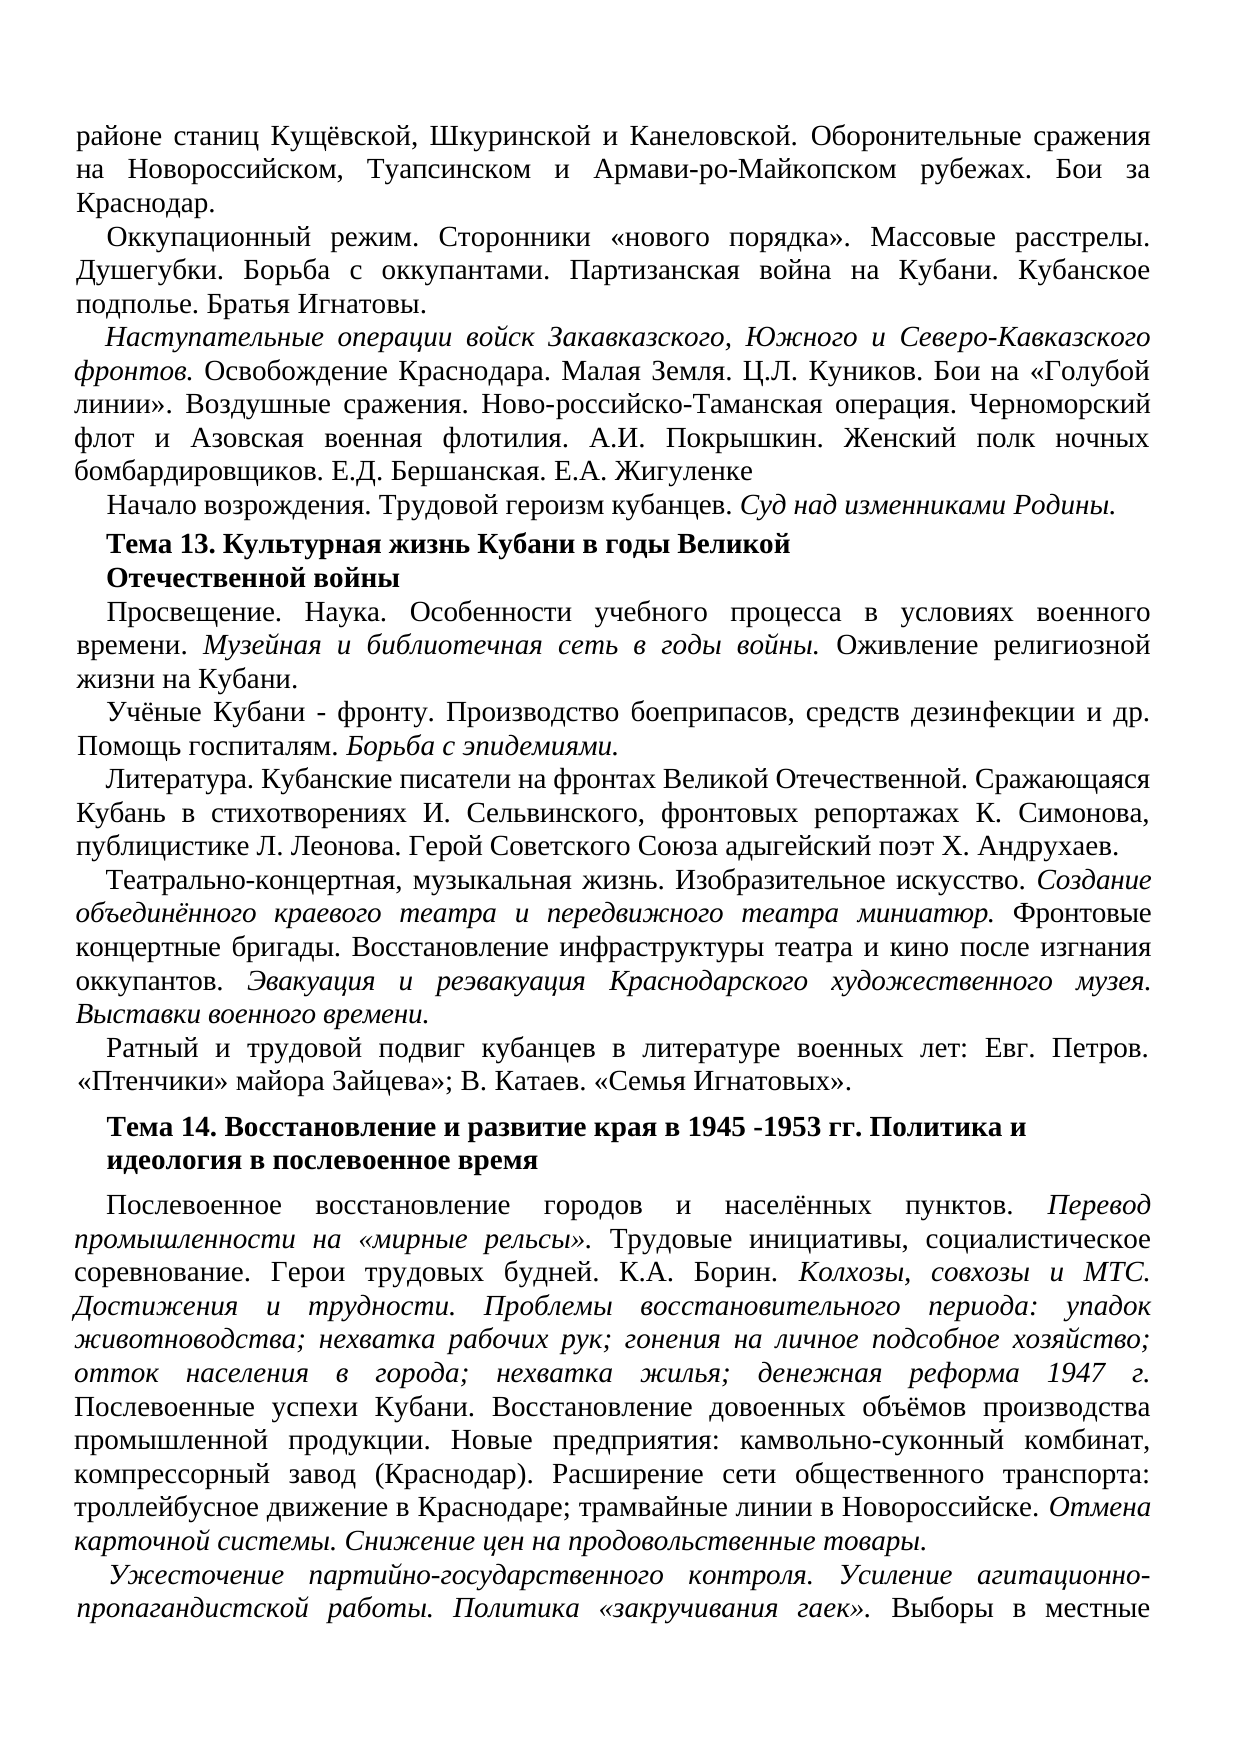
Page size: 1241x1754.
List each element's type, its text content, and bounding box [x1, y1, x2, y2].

text Оккупационный режим. Сторонники «нового порядка». Массовые расстрелы. Душегубки. Борьба с оккупантами. Партизанская война на Кубани. Кубанское подполье. Братья Игнатовы. [76, 219, 1151, 319]
text Просвещение. Наука. Особенности учебного процесса в условиях военного времени. Музейная и библиотечная сеть в годы войны. Оживление религиозной жизни на Кубани. [76, 594, 1151, 694]
text Наступательные операции войск Закавказского, Южного и Северо-Кавказского фронтов. Освобождение Краснодара. Малая Земля. Ц.Л. Куников. Бои на «Голубой линии». Воздушные сражения. Ново-российско-Таманская операция. Черноморский флот и Азовская военная флотилия. А.И. Покрышкин. Женский полк ночных бомбардировщиков. Е.Д. Бершанская. Е.А. Жигуленке [74, 319, 1151, 487]
text Ратный и трудовой подвиг кубанцев в литературе военных лет: Евг. Петров. «Птенчики» майора Зайцева»; В. Катаев. «Семья Игнатовых». [77, 1030, 1150, 1097]
text Тема 13. Культурная жизнь Кубани в годы Великой [106, 526, 1152, 560]
text Послевоенное восстановление городов и населённых пунктов. Перевод промышленности на «мирные рельсы». Трудовые инициативы, социалистическое соревнование. Герои трудовых будней. К.А. Борин. Колхозы, совхозы и МТС. Достижения и трудности. Проблемы восстановительного периода: упадок животноводства; нехватка рабочих рук; гонения на личное подсобное хозяйство; отток населения в города; нехватка жилья; денежная реформа 1947 г. Послевоенные успехи Кубани. Восстановление довоенных объёмов производства промышленной продукции. Новые предприятия: камвольно-суконный комбинат, компрессорный завод (Краснодар). Расширение сети общественного транспорта: троллейбусное движение в Краснодаре; трамвайные линии в Новороссийске. Отмена карточной системы. Снижение цен на продовольственные товары. [74, 1187, 1151, 1556]
text Тема 14. Восстановление и развитие края в 1945 -1953 гг. Политика и идеология в послевоенное время [106, 1109, 1110, 1176]
text Театрально-концертная, музыкальная жизнь. Изобразительное искусство. Создание объединённого краевого театра и передвижного театра миниатюр. Фронтовые концертные бригады. Восстановление инфраструктуры театра и кино после изгнания оккупантов. Эвакуация и реэвакуация Краснодарского художественного музея. Выставки военного времени. [75, 862, 1152, 1030]
text Литература. Кубанские писатели на фронтах Великой Отечественной. Сражающаяся Кубань в стихотворениях И. Сельвинского, фронтовых репортажах К. Симонова, публицистике Л. Леонова. Герой Советского Союза адыгейский поэт X. Андрухаев. [76, 761, 1150, 862]
text Учёные Кубани - фронту. Производство боеприпасов, средств дезинфекции и др. Помощь госпиталям. Борьба с эпидемиями. [77, 694, 1150, 761]
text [76, 118, 1151, 219]
text Отечественной войны [106, 560, 1152, 594]
text Начало возрождения. Трудовой героизм кубанцев. Суд над изменниками Родины. [76, 487, 1151, 521]
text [76, 1557, 1150, 1624]
